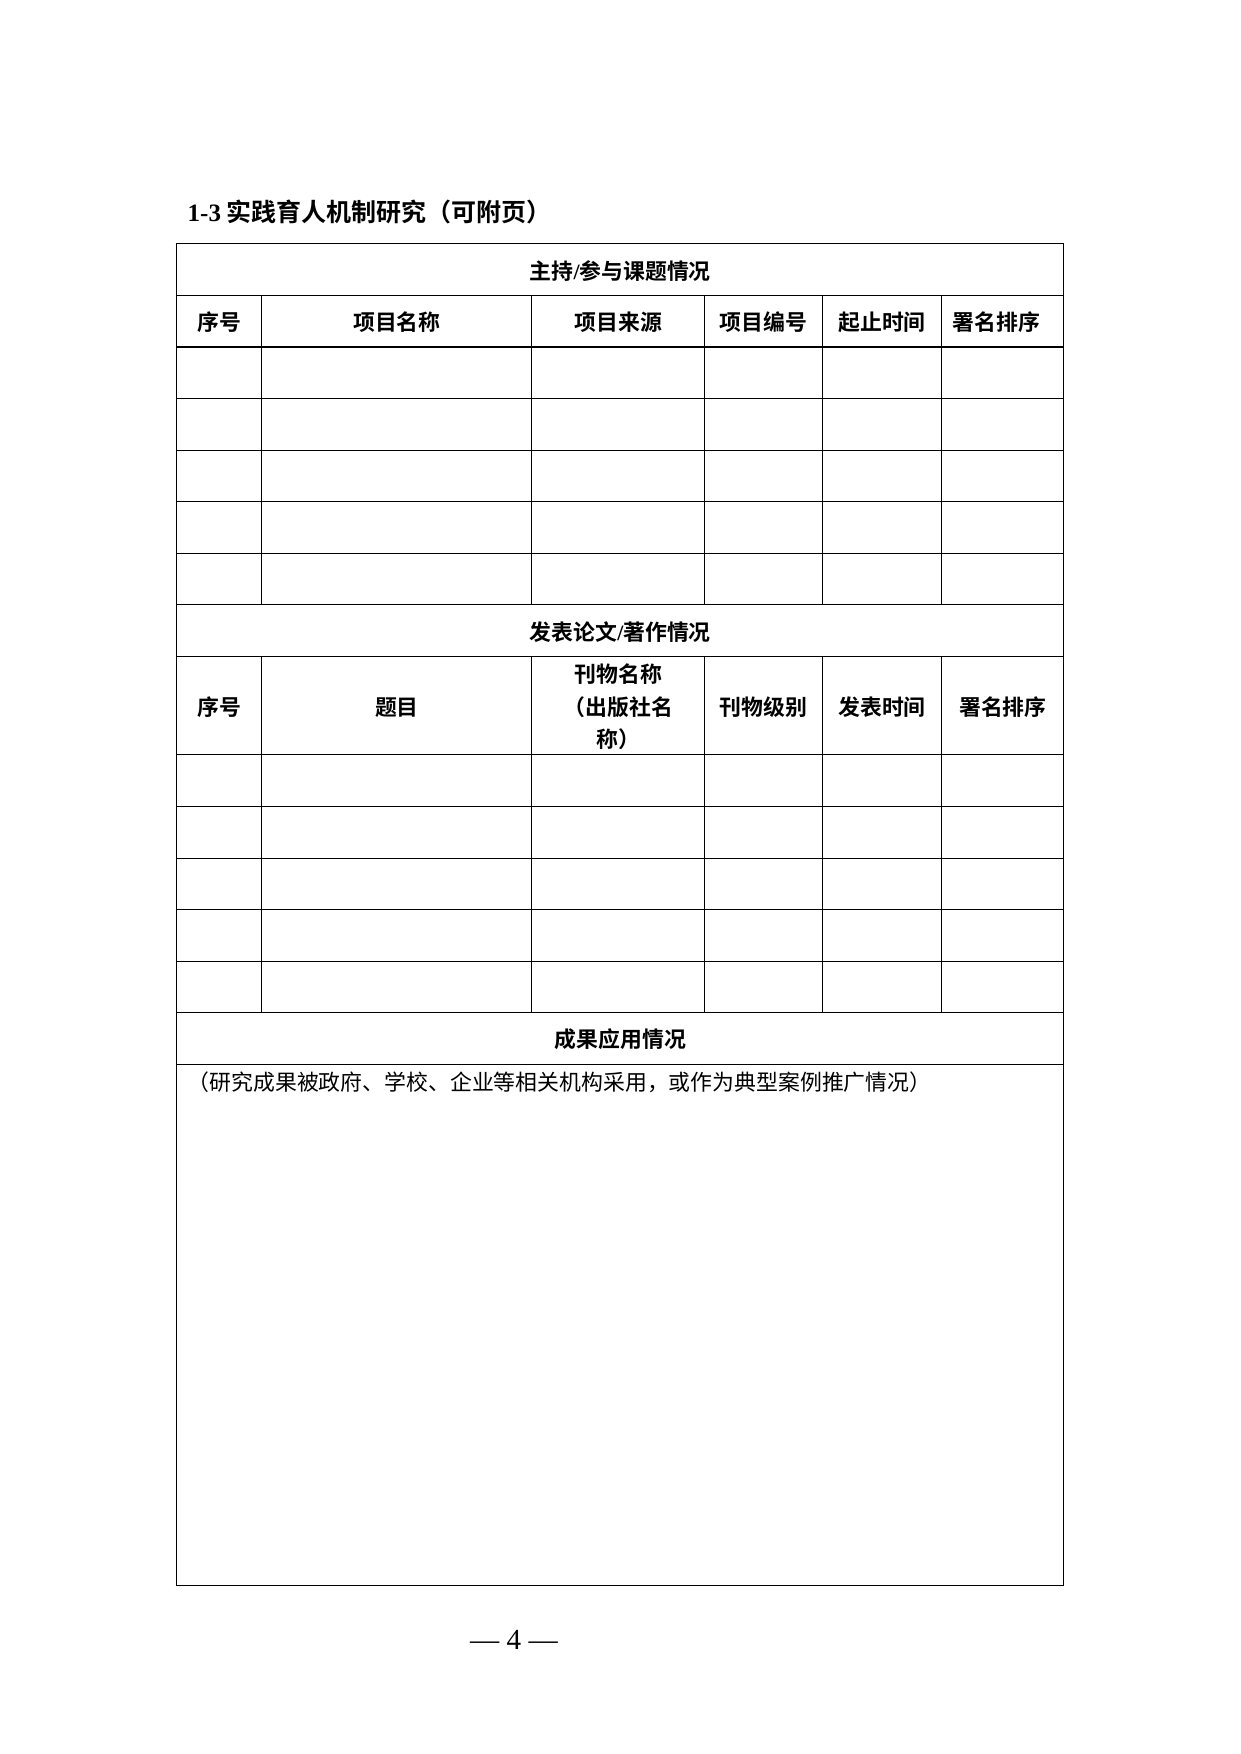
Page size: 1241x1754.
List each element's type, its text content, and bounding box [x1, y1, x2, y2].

table_cell [532, 859, 704, 909]
table_cell 成果应用情况 [177, 1013, 1063, 1064]
table_cell [177, 910, 261, 961]
table_cell [262, 399, 531, 449]
table_cell [177, 502, 261, 553]
table_cell [532, 962, 704, 1012]
table_cell 发表时间 [823, 657, 941, 754]
table_cell [532, 502, 704, 553]
text 1-3实践育人机制研究（可附页） [187, 178, 1053, 243]
table_cell [942, 554, 1063, 604]
table_cell 序号 [177, 296, 261, 346]
table_cell [705, 755, 822, 806]
table_cell [942, 451, 1063, 501]
table_cell [942, 399, 1063, 449]
table_cell [705, 910, 822, 961]
table_cell [262, 962, 531, 1012]
table_cell [177, 451, 261, 501]
table_cell 刊物名称 （出版社名称） [532, 657, 704, 754]
table_cell [823, 554, 941, 604]
table_cell [177, 554, 261, 604]
table_cell [177, 962, 261, 1012]
table_cell 发表论文/著作情况 [177, 605, 1063, 656]
table_cell 署名排序 [942, 657, 1063, 754]
table_cell 项目编号 [705, 296, 822, 346]
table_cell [177, 1065, 1063, 1585]
table_cell [705, 807, 822, 857]
table_cell 题目 [262, 657, 531, 754]
table_cell [942, 859, 1063, 909]
table_cell [177, 755, 261, 806]
table_cell [262, 859, 531, 909]
table_cell [262, 348, 531, 398]
table_cell [705, 348, 822, 398]
table_cell 项目来源 [532, 296, 704, 346]
table_cell [532, 910, 704, 961]
table_cell [823, 910, 941, 961]
table_cell [262, 554, 531, 604]
table_cell [823, 859, 941, 909]
table_header 主持/参与课题情况 [177, 244, 1063, 295]
table_cell [705, 859, 822, 909]
table_cell [942, 755, 1063, 806]
table_cell [942, 807, 1063, 857]
table_cell [532, 399, 704, 449]
table_cell [177, 399, 261, 449]
table_cell [705, 554, 822, 604]
table_cell [705, 451, 822, 501]
table_cell 起止时间 [823, 296, 941, 346]
table_cell [532, 348, 704, 398]
table_cell [532, 451, 704, 501]
table_cell 署名排序 [942, 296, 1063, 346]
table_cell [942, 348, 1063, 398]
table_cell [823, 755, 941, 806]
table_cell [823, 962, 941, 1012]
table_cell [532, 807, 704, 857]
table_cell [942, 910, 1063, 961]
table_cell [532, 554, 704, 604]
table_cell 序号 [177, 657, 261, 754]
table_cell [177, 807, 261, 857]
table_cell [262, 755, 531, 806]
table_cell 刊物级别 [705, 657, 822, 754]
table_cell [532, 755, 704, 806]
table_cell [262, 910, 531, 961]
table_cell [705, 962, 822, 1012]
table_cell [705, 399, 822, 449]
table_cell [262, 807, 531, 857]
table_cell [262, 451, 531, 501]
table_cell [823, 399, 941, 449]
table_cell [942, 962, 1063, 1012]
table_cell [823, 348, 941, 398]
table_cell [942, 502, 1063, 553]
table_cell [177, 348, 261, 398]
table_cell [823, 451, 941, 501]
table_cell [823, 807, 941, 857]
table_cell [177, 859, 261, 909]
table_cell [262, 502, 531, 553]
table_cell [823, 502, 941, 553]
table_cell [705, 502, 822, 553]
table_cell 项目名称 [262, 296, 531, 346]
